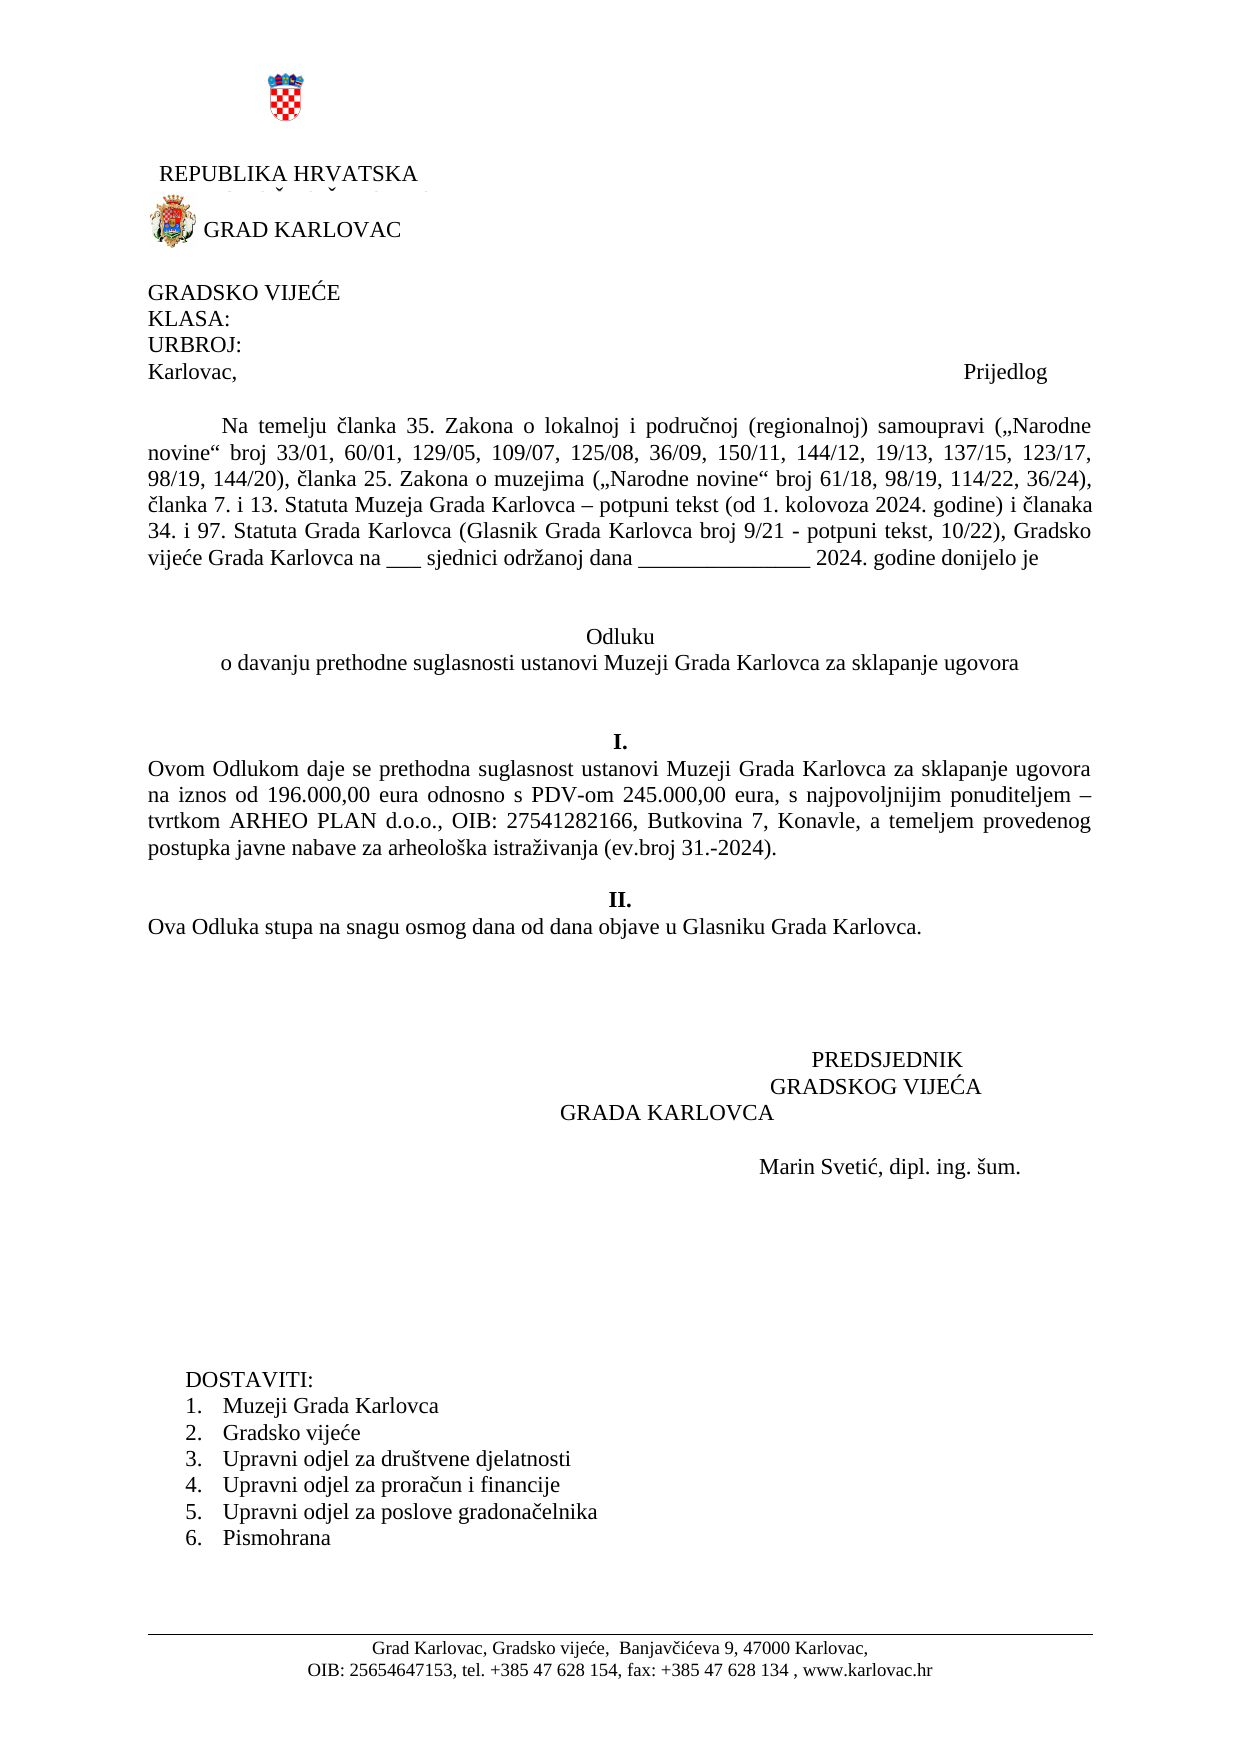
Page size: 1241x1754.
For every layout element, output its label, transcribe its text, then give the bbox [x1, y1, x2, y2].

picture [147, 191, 198, 248]
text Ovom Odlukom daje se prethodna suglasnost ustanovi Muzeji Grada Karlovca za sklapanje ugovora na iznos od 196.000,00 eura odnosno s PDV-om 245.000,00 eura, s najpovoljnijim ponuditeljem – tvrtkom ARHEO PLAN d.o.o., OIB: 27541282166, Butkovina 7, Konavle, a temeljem provedenog postupka javne nabave za arheološka istraživanja (ev.broj 31.-2024). [148, 755, 1093, 860]
text Marin Svetić, dipl. ing. šum. [221, 1153, 1093, 1180]
list Upravni odjel za proračun i financije [185, 1471, 1093, 1498]
picture [267, 73, 304, 121]
list Pismohrana [185, 1524, 1093, 1550]
text URBROJ: [148, 331, 1093, 358]
text PREDSJEDNIK [811, 1018, 1093, 1073]
text Odluku [148, 623, 1093, 649]
text KLASA: [148, 305, 1093, 331]
text o davanju prethodne suglasnosti ustanovi Muzeji Grada Karlovca za sklapanje ugovora [148, 649, 1093, 676]
text GRADSKO VIJEĆE [148, 279, 1093, 305]
text GRADSKOG VIJEĆA [221, 1073, 1093, 1099]
text GRADA KARLOVCA [221, 1099, 1093, 1125]
list Upravni odjel za poslove gradonačelnika [185, 1498, 1093, 1524]
text Ova Odluka stupa na snagu osmog dana od dana objave u Glasniku Grada Karlovca. [148, 913, 1093, 939]
text II. [148, 887, 1093, 913]
text Karlovac, Prijedlog [148, 358, 1093, 384]
list Muzeji Grada Karlovca [185, 1392, 1093, 1419]
text I. [148, 728, 1093, 755]
text DOSTAVITI: [185, 1366, 1093, 1392]
list Gradsko vijeće [185, 1419, 1093, 1445]
text Na temelju članka 35. Zakona o lokalnoj i područnoj (regionalnoj) samoupravi („Narodne novine“ broj 33/01, 60/01, 129/05, 109/07, 125/08, 36/09, 150/11, 144/12, 19/13, 137/15, 123/17, 98/19, 144/20), članka 25. Zakona o muzejima („Narodne novine“ broj 61/18, 98/19, 114/22, 36/24), članka 7. i 13. Statuta Muzeja Grada Karlovca – potpuni tekst (od 1. kolovoza 2024. godine) i članaka 34. i 97. Statuta Grada Karlovca (Glasnik Grada Karlovca broj 9/21 - potpuni tekst, 10/22), Gradsko vijeće Grada Karlovca na ___ sjednici održanoj dana _______________ 2024. godine donijelo je [148, 412, 1093, 570]
list Upravni odjel za društvene djelatnosti [185, 1445, 1093, 1471]
